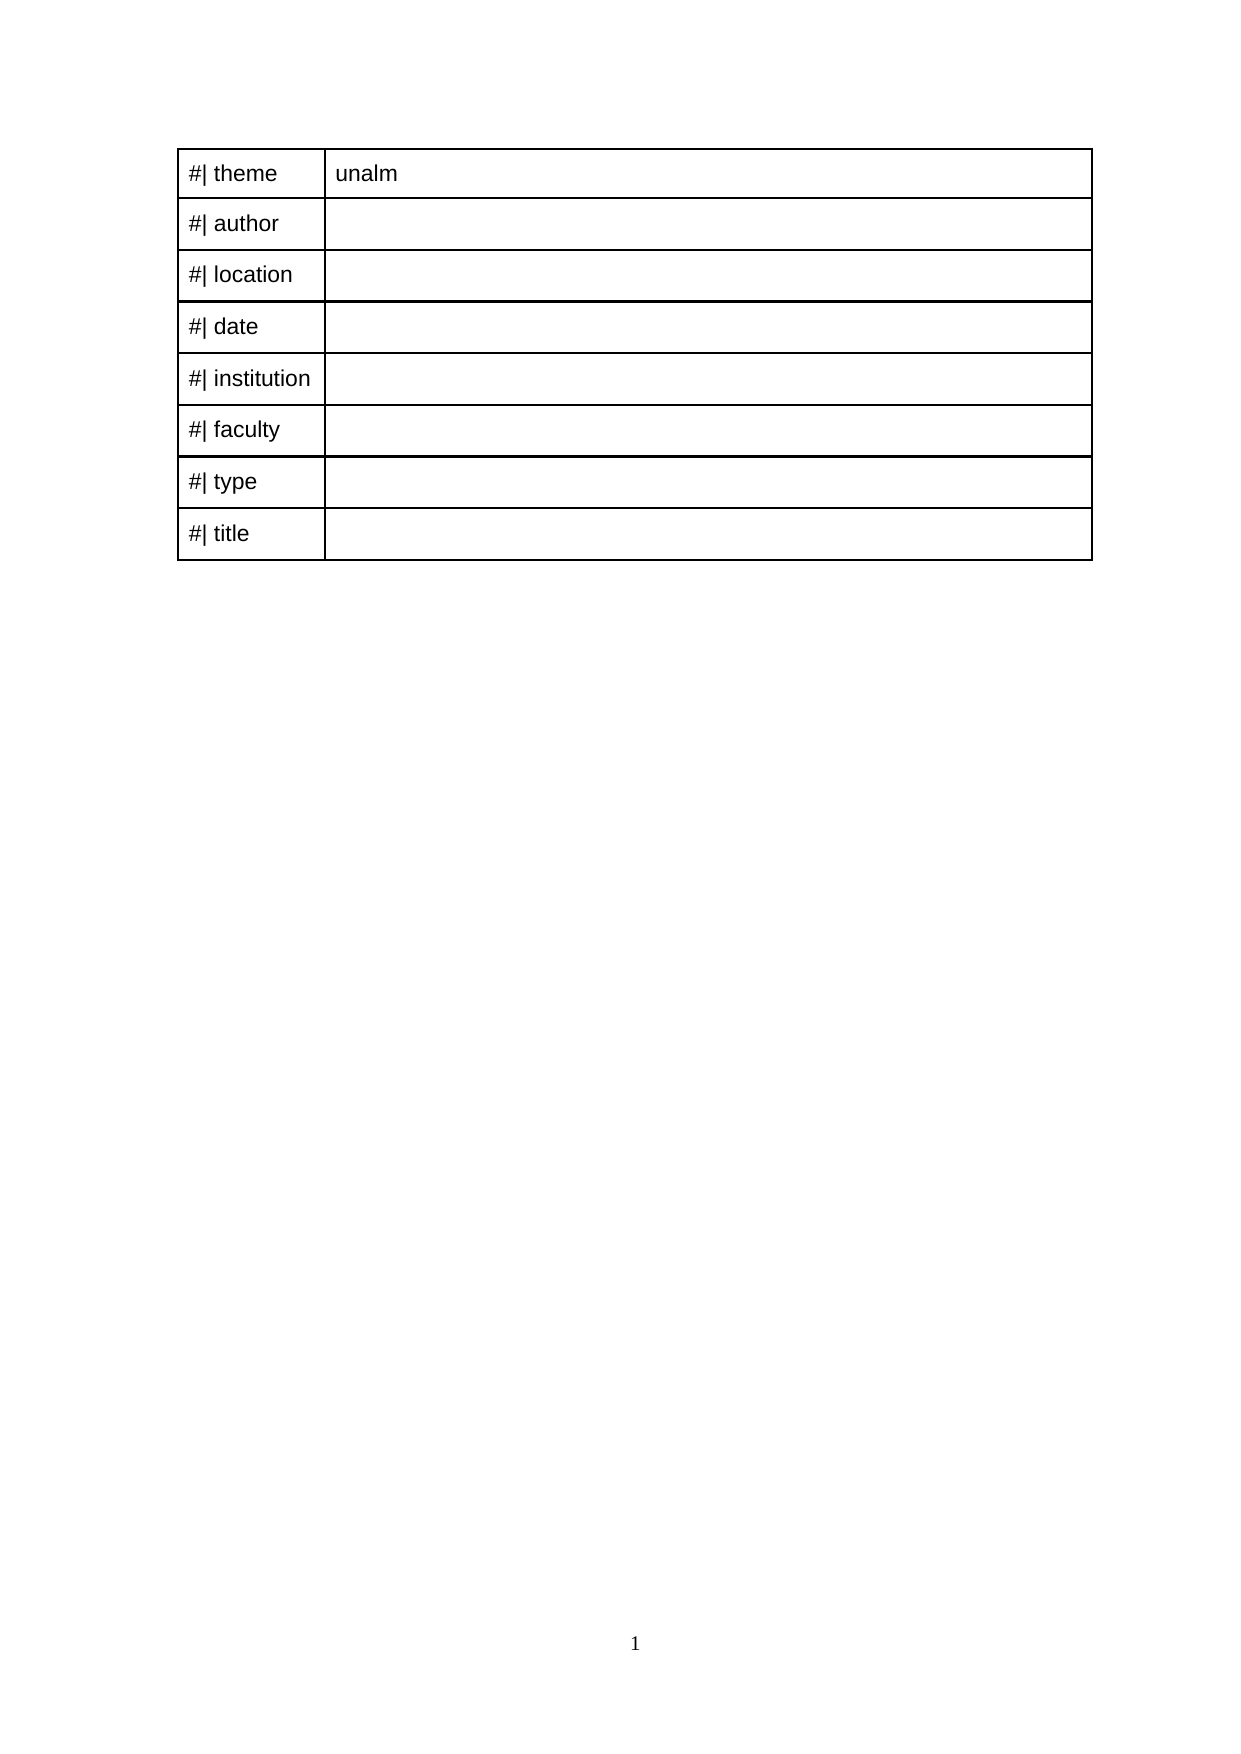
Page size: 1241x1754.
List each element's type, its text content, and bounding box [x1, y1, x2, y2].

table_cell [326, 354, 1091, 404]
table_cell #| title [179, 509, 324, 559]
table_cell #| faculty [179, 406, 324, 455]
table_header #| theme [179, 150, 324, 197]
table_cell #| date [179, 303, 324, 352]
table_cell #| author [179, 199, 324, 249]
table_cell [326, 406, 1091, 455]
table_cell #| location [179, 251, 324, 300]
table_cell #| institution [179, 354, 324, 404]
table_cell [326, 303, 1091, 352]
table_header unalm [326, 150, 1091, 197]
table_cell [326, 199, 1091, 249]
table_cell #| type [179, 458, 324, 507]
table_cell [326, 509, 1091, 559]
table_cell [326, 458, 1091, 507]
table_cell [326, 251, 1091, 300]
